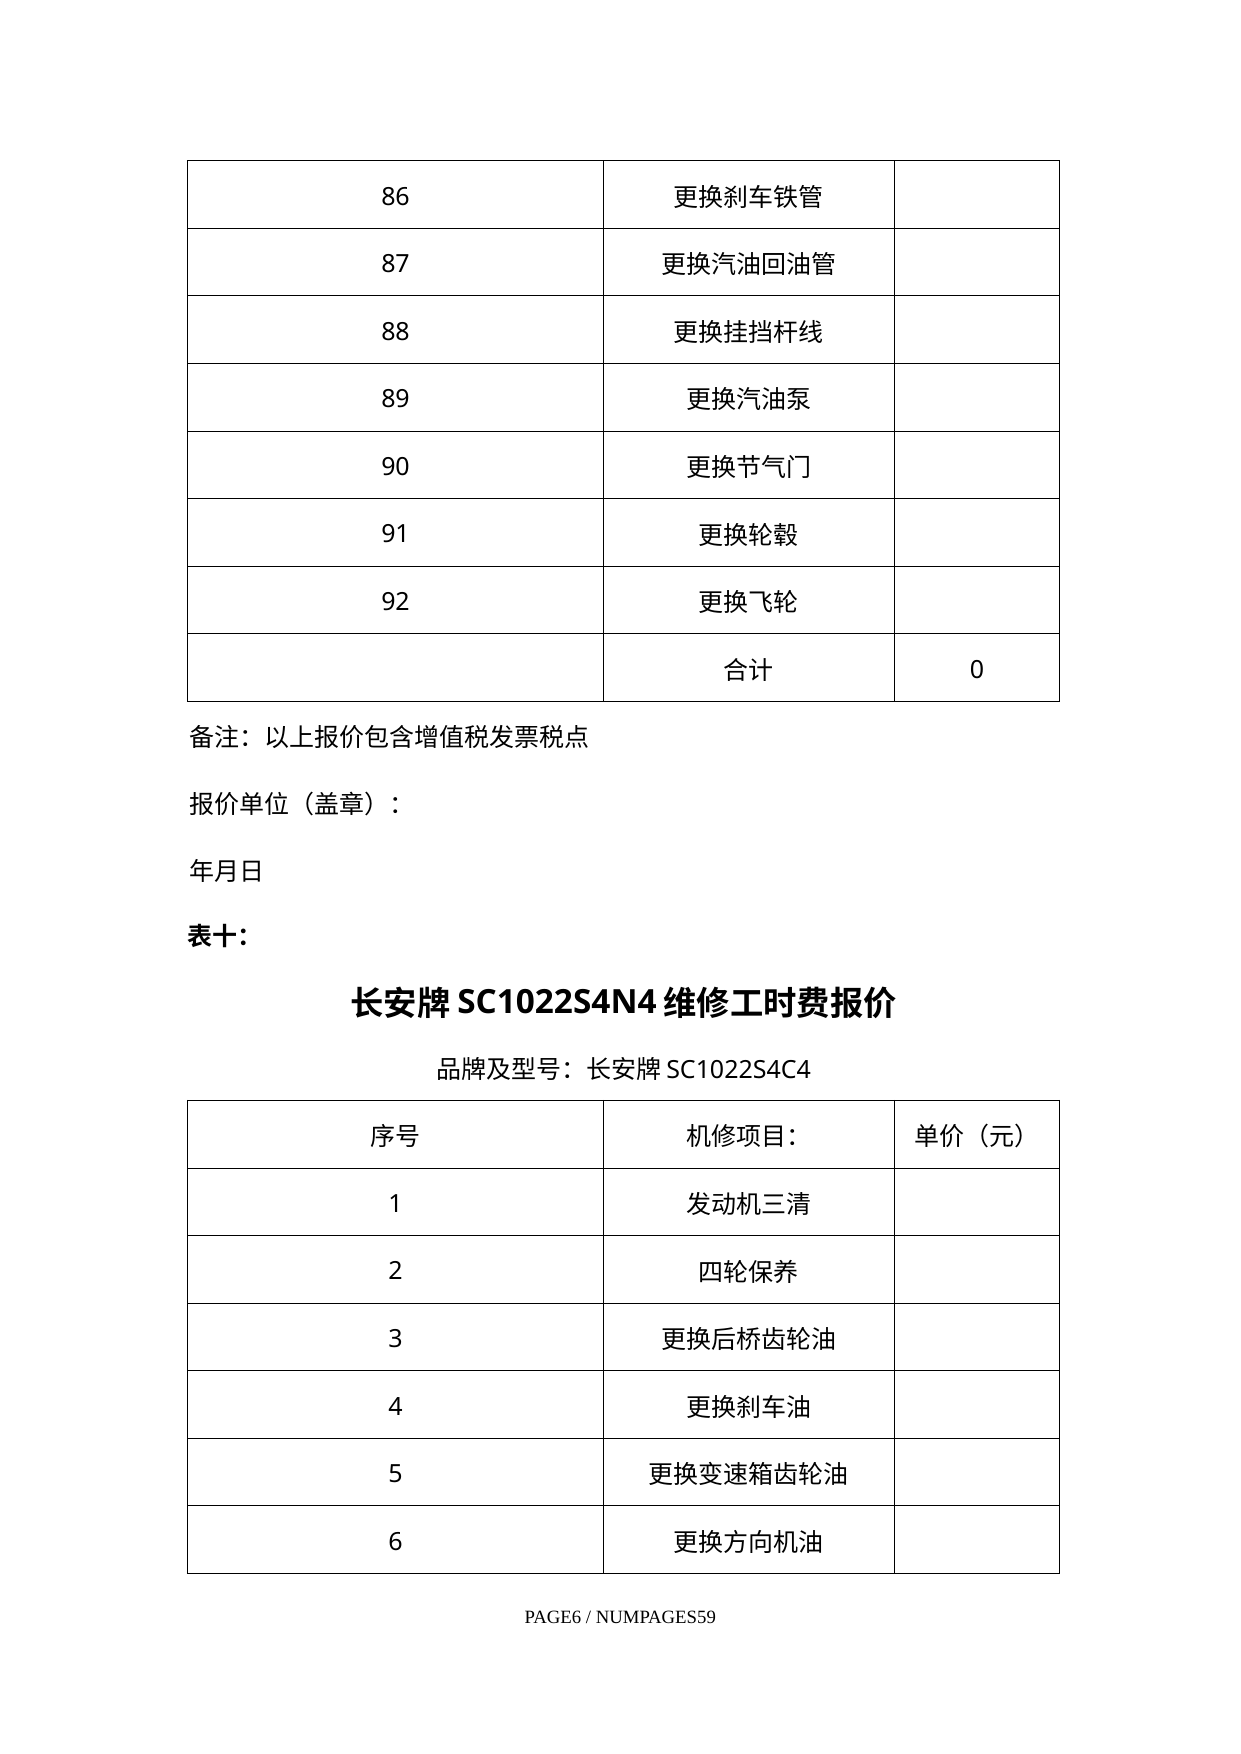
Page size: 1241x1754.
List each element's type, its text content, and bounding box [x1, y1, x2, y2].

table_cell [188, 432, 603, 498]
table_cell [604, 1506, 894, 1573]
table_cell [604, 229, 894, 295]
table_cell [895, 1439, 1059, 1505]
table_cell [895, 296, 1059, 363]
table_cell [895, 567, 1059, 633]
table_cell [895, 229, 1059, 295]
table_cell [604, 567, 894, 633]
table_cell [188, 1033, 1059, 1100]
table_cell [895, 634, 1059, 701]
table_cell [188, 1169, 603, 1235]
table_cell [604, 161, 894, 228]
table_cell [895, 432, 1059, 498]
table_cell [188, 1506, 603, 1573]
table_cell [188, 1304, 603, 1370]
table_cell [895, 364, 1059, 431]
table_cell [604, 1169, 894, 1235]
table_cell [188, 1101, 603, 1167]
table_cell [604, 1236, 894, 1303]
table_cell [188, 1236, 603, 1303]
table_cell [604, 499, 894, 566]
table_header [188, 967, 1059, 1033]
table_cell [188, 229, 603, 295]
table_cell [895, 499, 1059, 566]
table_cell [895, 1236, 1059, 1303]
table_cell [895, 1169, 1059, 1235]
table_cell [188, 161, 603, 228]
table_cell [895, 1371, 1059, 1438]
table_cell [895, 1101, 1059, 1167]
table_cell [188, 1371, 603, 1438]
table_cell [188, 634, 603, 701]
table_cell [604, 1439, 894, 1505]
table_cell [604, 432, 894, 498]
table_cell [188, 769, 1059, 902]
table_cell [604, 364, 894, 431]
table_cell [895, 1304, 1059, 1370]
text 表十： [187, 902, 1053, 967]
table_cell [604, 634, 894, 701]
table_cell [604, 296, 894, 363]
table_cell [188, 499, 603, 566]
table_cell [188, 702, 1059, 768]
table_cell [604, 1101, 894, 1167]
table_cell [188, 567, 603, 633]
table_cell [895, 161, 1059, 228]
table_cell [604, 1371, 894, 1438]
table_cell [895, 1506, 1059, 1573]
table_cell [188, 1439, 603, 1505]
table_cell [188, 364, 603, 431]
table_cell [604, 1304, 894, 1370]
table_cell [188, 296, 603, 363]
